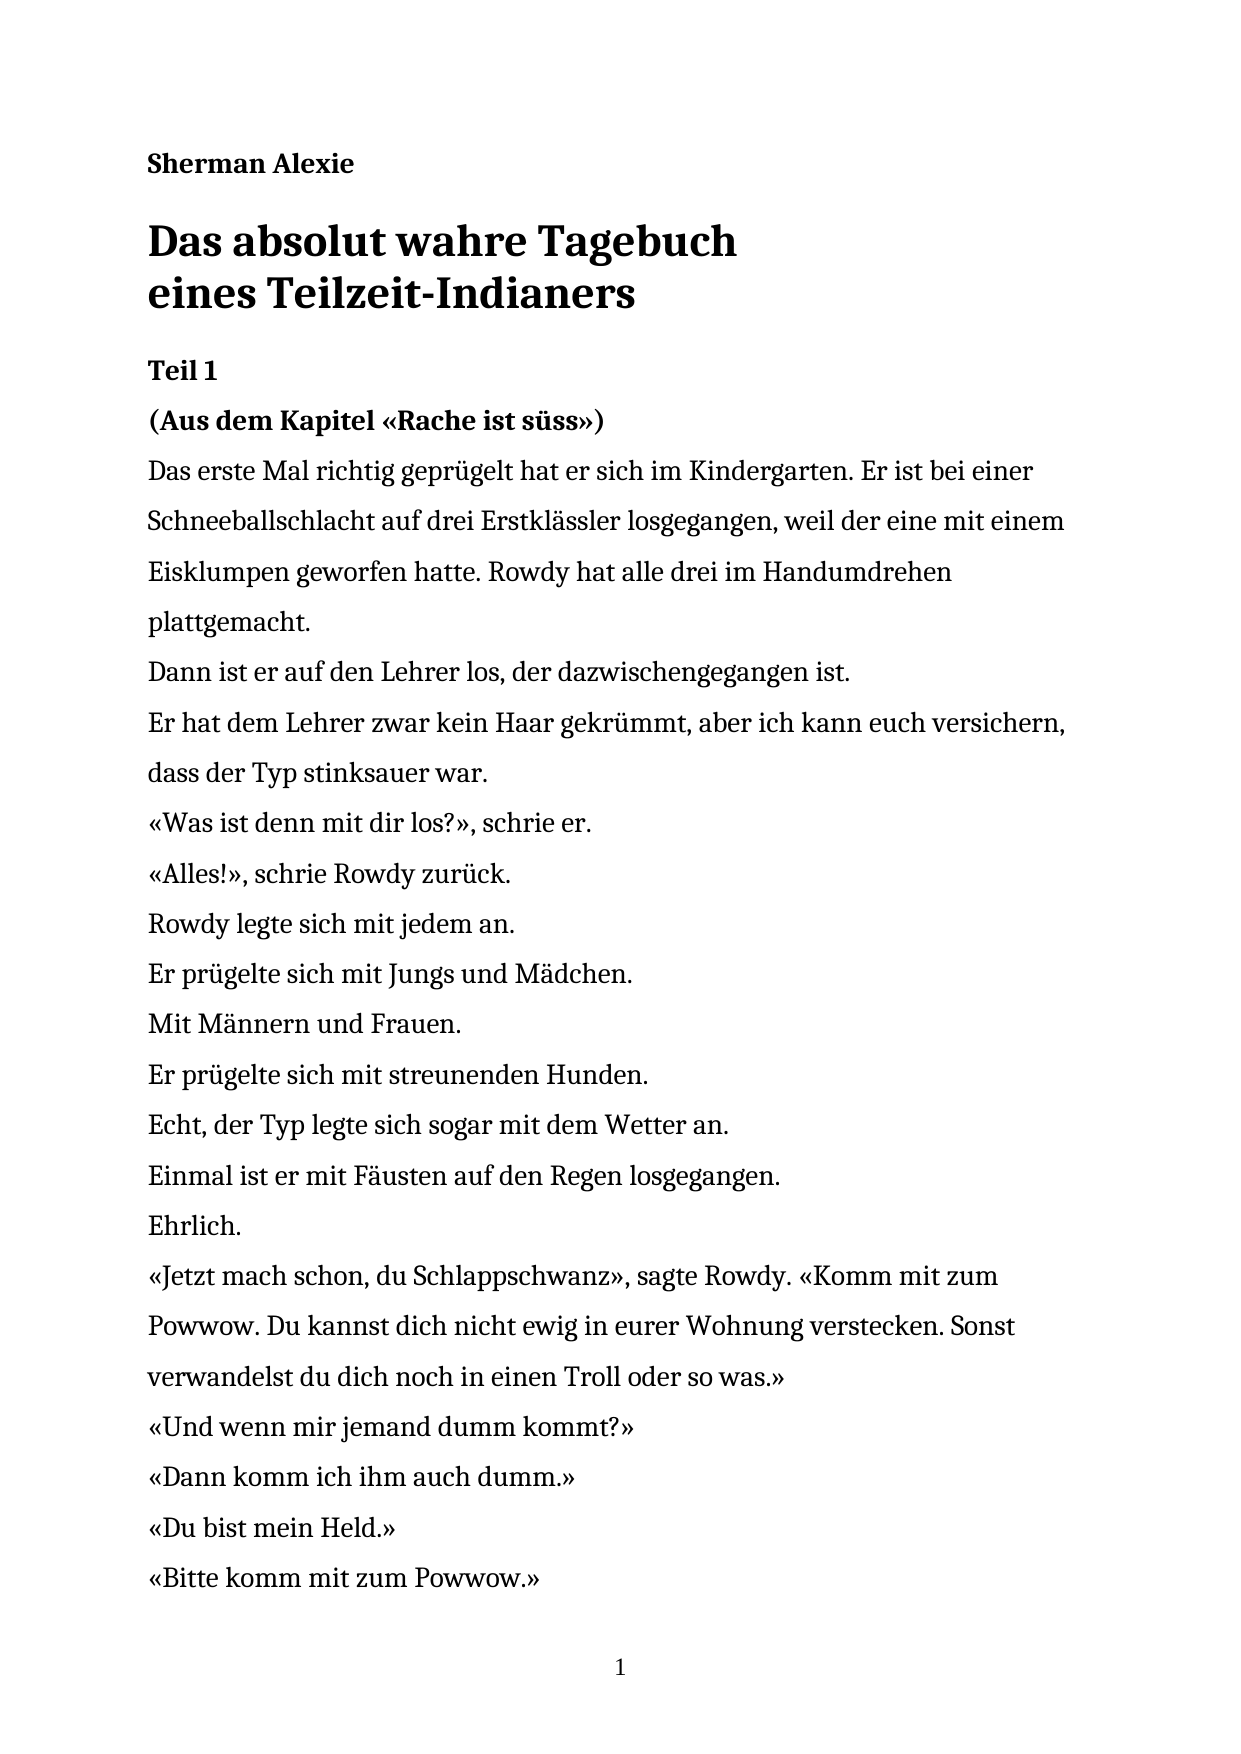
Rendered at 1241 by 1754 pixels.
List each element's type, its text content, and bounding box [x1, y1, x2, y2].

text (Aus dem Kapitel «Rache ist süss») [148, 404, 1093, 437]
text Das erste Mal richtig geprügelt hat er sich im Kindergarten. Er ist bei einer Schneeballschlacht auf drei Erstklässler losgegangen, weil der eine mit einem Eisklumpen geworfen hatte. Rowdy hat alle drei im Handumdrehen plattgemacht. [148, 454, 1093, 639]
text Echt, der Typ legte sich sogar mit dem Wetter an. [148, 1108, 1093, 1142]
text Sherman Alexie [148, 148, 1093, 181]
text Teil 1 [148, 354, 1093, 387]
text Er prügelte sich mit Jungs und Mädchen. [148, 957, 1093, 991]
text Er prügelte sich mit streunenden Hunden. [148, 1058, 1093, 1092]
text «Was ist denn mit dir los?», schrie er. [148, 806, 1093, 840]
text Ehrlich. [148, 1209, 1093, 1242]
text «Und wenn mir jemand dumm kommt?» [148, 1410, 1093, 1444]
text «Alles!», schrie Rowdy zurück. [148, 857, 1093, 890]
text «Bitte komm mit zum Powwow.» [148, 1561, 1093, 1595]
text Rowdy legte sich mit jedem an. [148, 907, 1093, 941]
text Er hat dem Lehrer zwar kein Haar gekrümmt, aber ich kann euch versichern, dass der Typ stinksauer war. [148, 706, 1093, 790]
text Mit Männern und Frauen. [148, 1008, 1093, 1041]
text «Dann komm ich ihm auch dumm.» [148, 1461, 1093, 1494]
text «Jetzt mach schon, du Schlappschwanz», sagte Rowdy. «Komm mit zum Powwow. Du kannst dich nicht ewig in eurer Wohnung verstecken. Sonst verwandelst du dich noch in einen Troll oder so was.» [148, 1259, 1093, 1393]
text Einmal ist er mit Fäusten auf den Regen losgegangen. [148, 1159, 1093, 1192]
text eines Teilzeit-Indianers [148, 267, 1093, 320]
text Das absolut wahre Tagebuch [148, 215, 1093, 267]
text «Du bist mein Held.» [148, 1511, 1093, 1544]
text Dann ist er auf den Lehrer los, der dazwischengegangen ist. [148, 656, 1093, 689]
